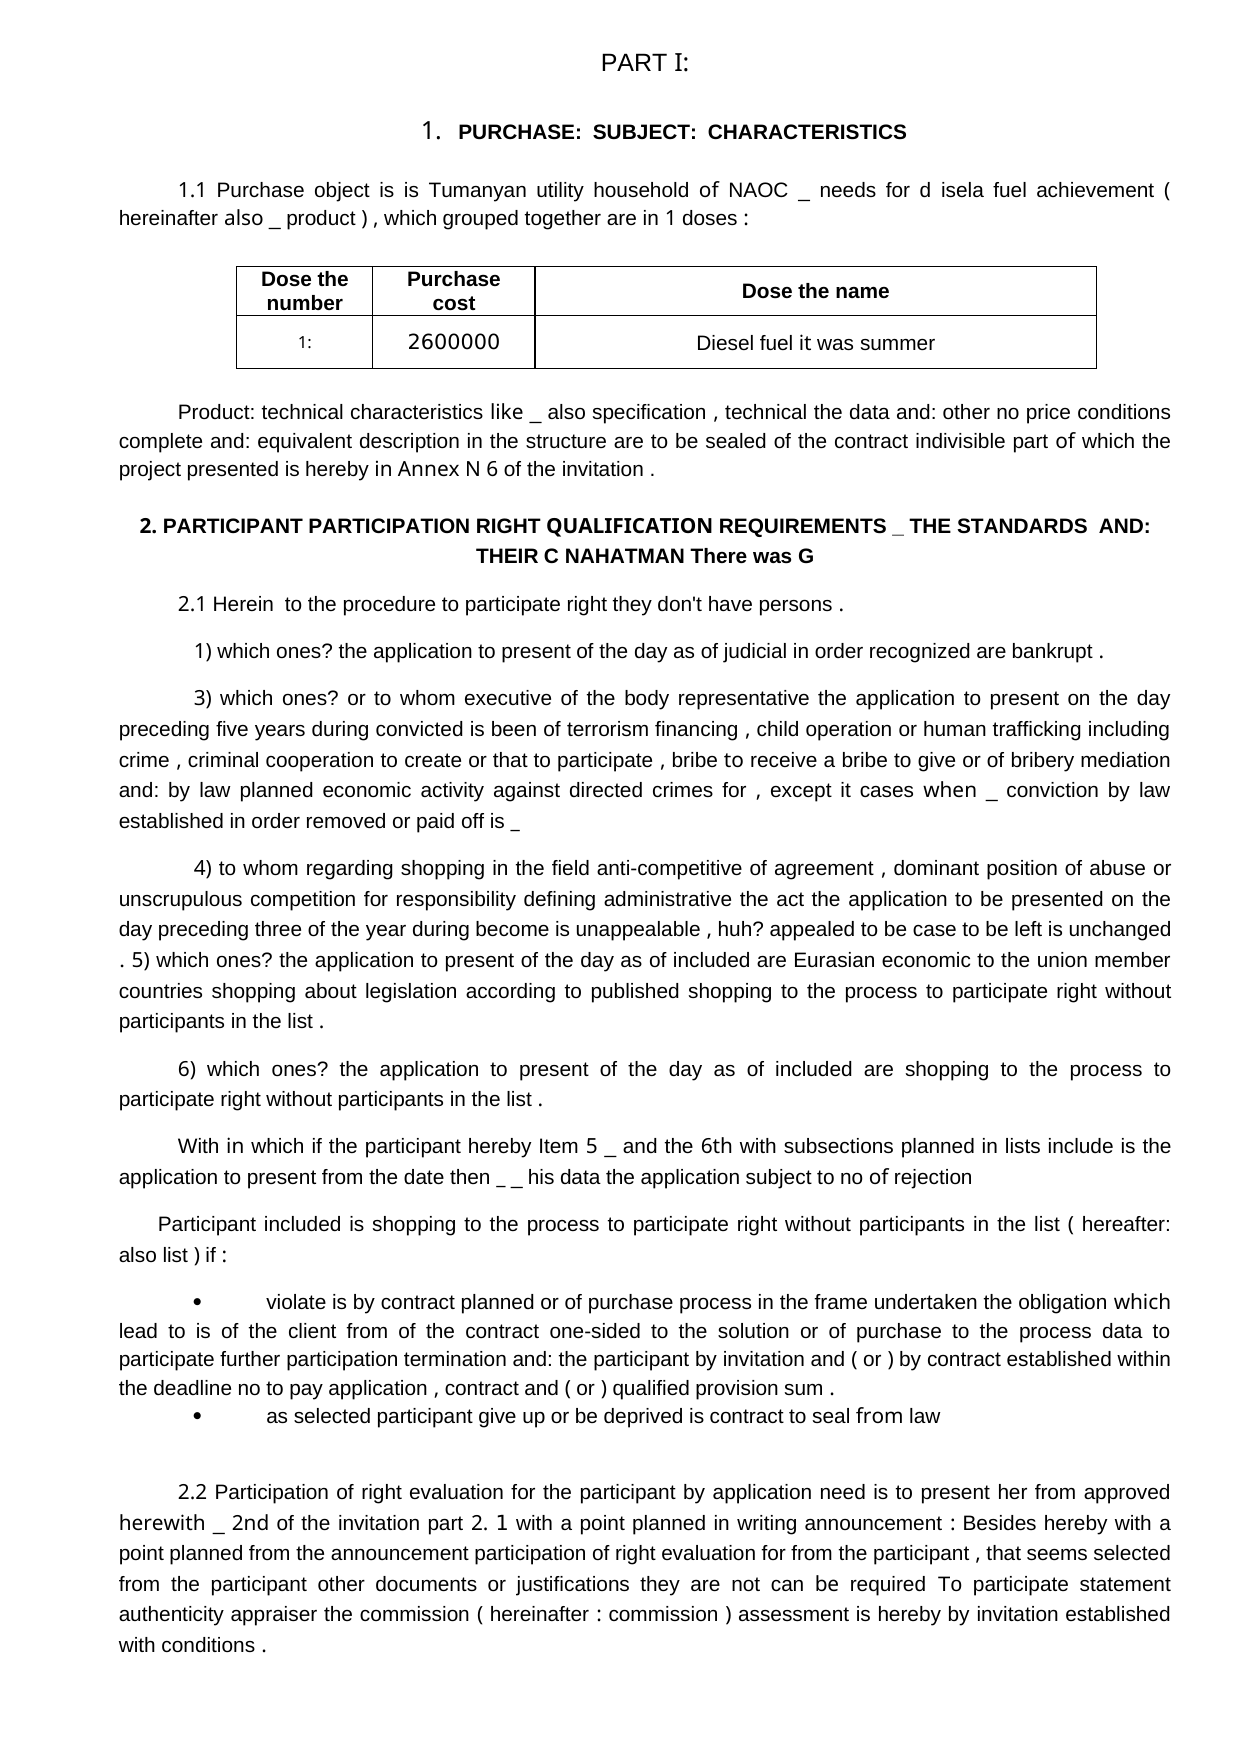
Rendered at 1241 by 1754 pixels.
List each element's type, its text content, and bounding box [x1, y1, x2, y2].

table_header Purchase cost [373, 267, 534, 315]
text Product: technical characteristics like _ also specification , technical the data and: other no price conditions complete and: equivalent description in the structure are to be sealed of the contract indivisible part of which the project presented is hereby in Annex N 6 of the invitation . [118, 397, 1171, 483]
table_cell 1: [237, 316, 372, 368]
text 3) which ones? or to whom executive of the body representative the application to present on the day preceding five years during convicted is been of terrorism financing , child operation or human trafficking including crime , criminal cooperation to create or that to participate , bribe to receive a bribe to give or of bribery mediation and: by law planned economic activity against directed crimes for , except it cases when _ conviction by law established in order removed or paid off is _ [118, 683, 1171, 834]
text PART I: [118, 44, 1171, 78]
text Participant included is shopping to the process to participate right without participants in the list ( hereafter: also list ) if : [118, 1209, 1171, 1269]
text 2.1 Herein to the procedure to participate right they don't have persons . [118, 589, 1171, 617]
table_cell Diesel fuel it was summer [536, 316, 1096, 368]
text 1.1 Purchase object is is Tumanyan utility household of NAOC _ needs for d isela fuel achievement ( hereinafter also _ product ) , which grouped together are in 1 doses : [118, 175, 1171, 232]
list as selected participant give up or be deprived is contract to seal from law [118, 1401, 1171, 1430]
text 2.2 Participation of right evaluation for the participant by application need is to present her from approved herewith _ 2nd of the invitation part 2. 1 with a point planned in writing announcement : Besides hereby with a point planned from the announcement participation of right evaluation for from the participant , that seems selected from the participant other documents or justifications they are not can be required To participate statement authenticity appraiser the commission ( hereinafter : commission ) assessment is hereby by invitation established with conditions . [118, 1477, 1171, 1658]
text 4) to whom regarding shopping in the field anti-competitive of agreement , dominant position of abuse or unscrupulous competition for responsibility defining administrative the act the application to be presented on the day preceding three of the year during become is unappealable , huh? appealed to be case to be left is unchanged . 5) which ones? the application to present of the day as of included are Eurasian economic to the union member countries shopping about legislation according to published shopping to the process to participate right without participants in the list . [118, 853, 1171, 1035]
text 6) which ones? the application to present of the day as of included are shopping to the process to participate right without participants in the list . [118, 1054, 1171, 1113]
table_header Dose the name [536, 267, 1096, 315]
text 1) which ones? the application to present of the day as of judicial in order recognized are bankrupt . [118, 636, 1171, 665]
table_cell 2600000 [373, 316, 534, 368]
list PURCHASE: SUBJECT: CHARACTERISTICS [156, 112, 1171, 147]
text With in which if the participant hereby Item 5 _ and the 6th with subsections planned in lists include is the application to present from the date then _ _ his data the application subject to no of rejection [118, 1132, 1171, 1191]
text 2. PARTICIPANT PARTICIPATION RIGHT QUALIFICATION REQUIREMENTS _ THE STANDARDS AND: THEIR C NAHATMAN There was G [118, 511, 1171, 570]
table_header Dose the number [237, 267, 372, 315]
list violate is by contract planned or of purchase process in the frame undertaken the obligation which lead to is of the client from of the contract one-sided to the solution or of purchase to the process data to participate further participation termination and: the participant by invitation and ( or ) by contract established within the deadline no to pay application , contract and ( or ) qualified provision sum . [118, 1287, 1171, 1401]
